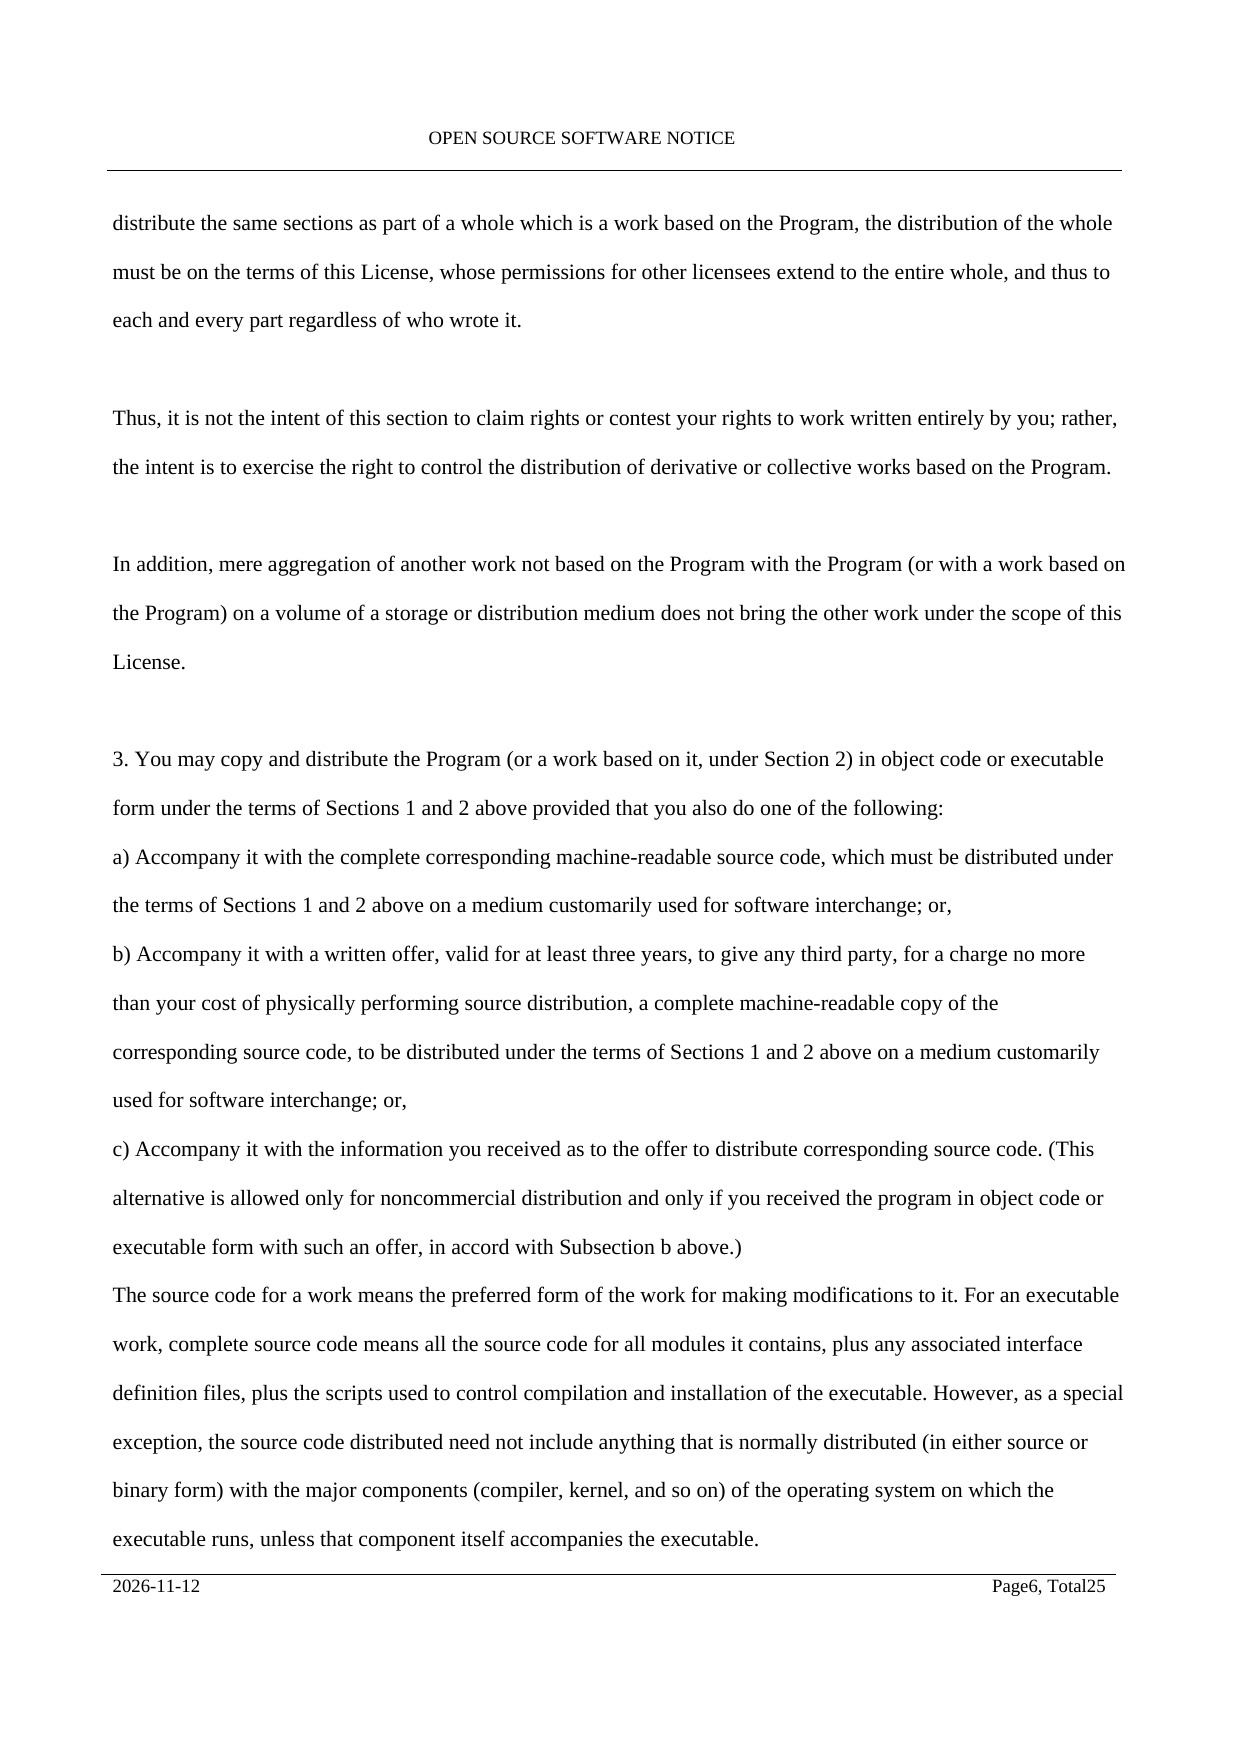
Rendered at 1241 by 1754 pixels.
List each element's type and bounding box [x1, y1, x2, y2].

text [112, 206, 1128, 1555]
